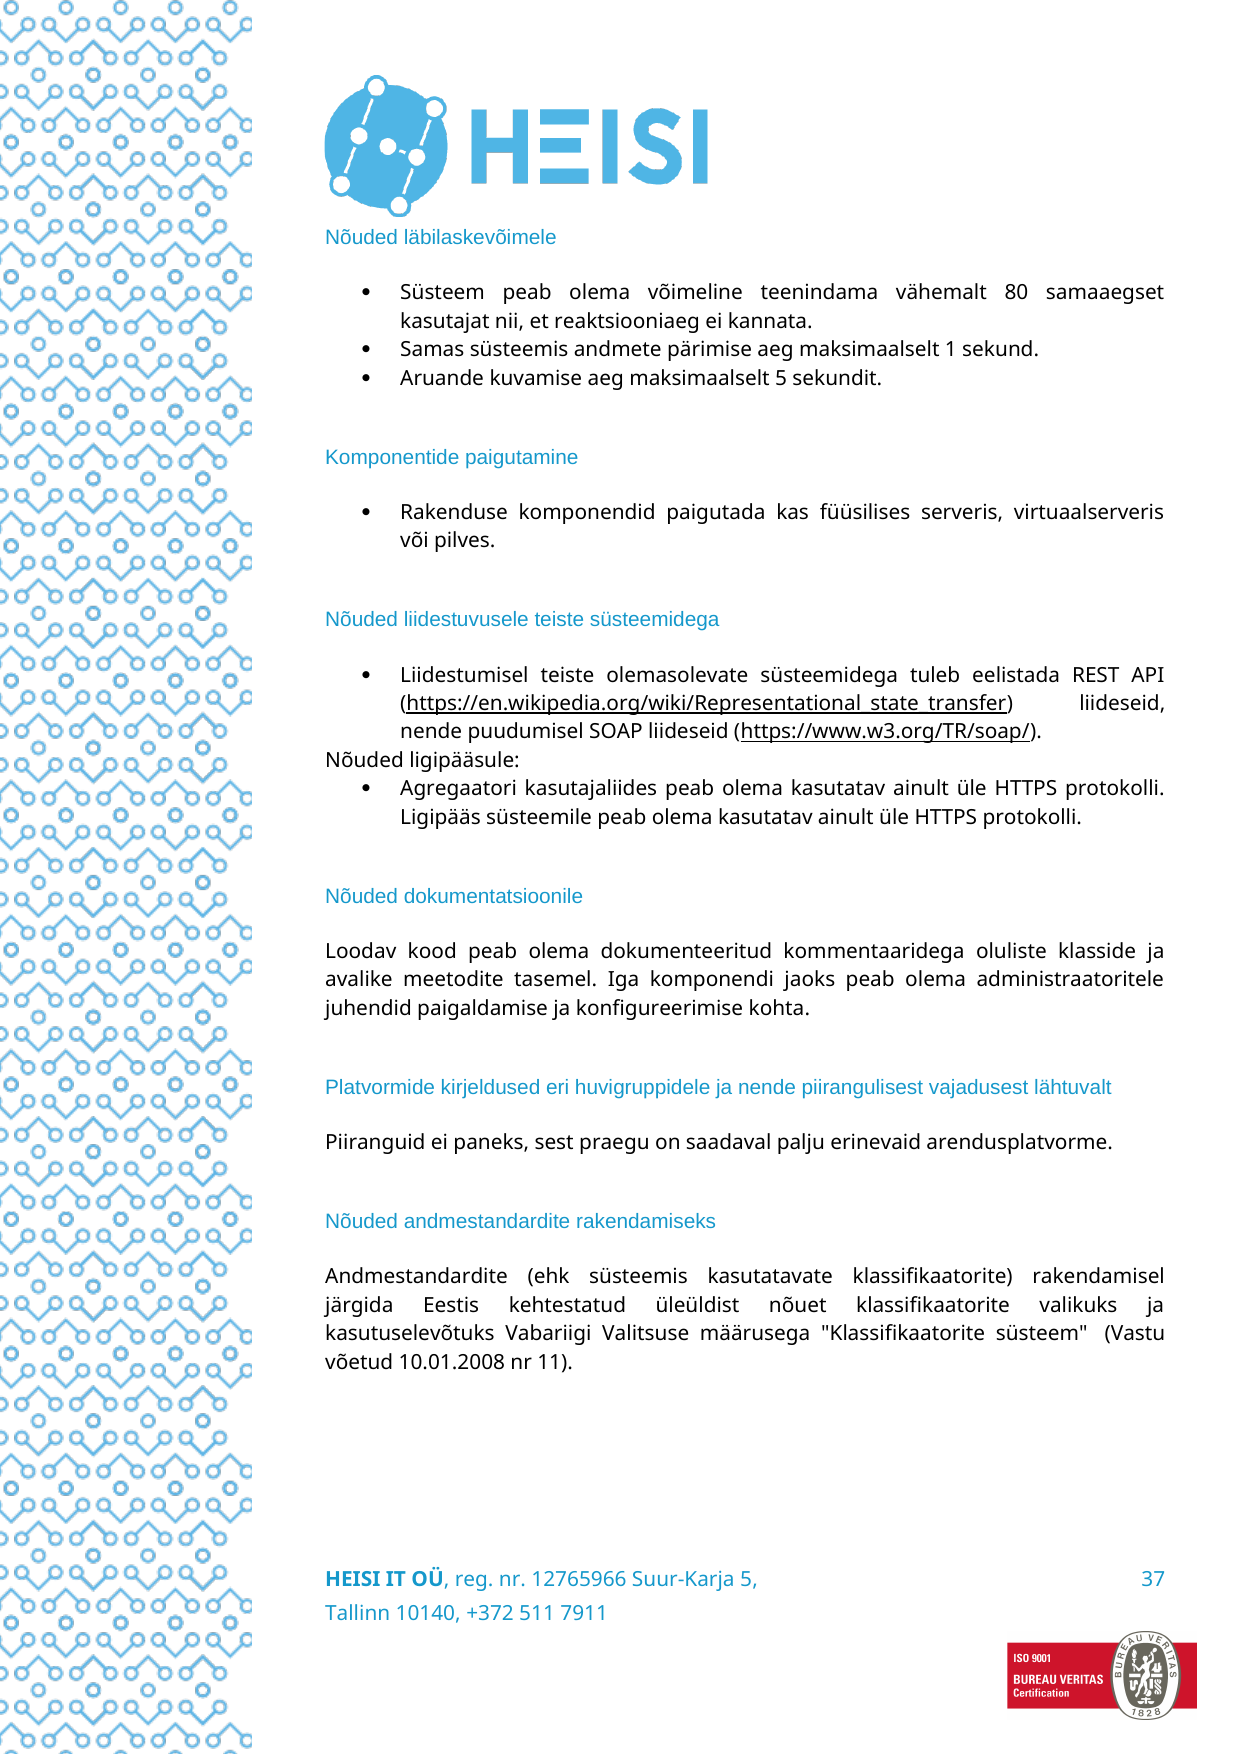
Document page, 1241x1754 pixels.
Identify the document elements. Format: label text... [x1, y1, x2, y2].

subtitle Nõuded andmestandardite rakendamiseks [325, 1209, 1165, 1233]
text Loodav kood peab olema dokumenteeritud kommentaaridega oluliste klasside ja avalike meetodite tasemel. Iga komponendi jaoks peab olema administraatoritele juhendid paigaldamise ja konfigureerimise kohta. [325, 936, 1165, 1021]
list Liidestumisel teiste olemasolevate süsteemidega tuleb eelistada REST API (https://en.wikipedia.org/wiki/Representational_state_transfer) liideseid, nende puudumisel SOAP liideseid (https://www.w3.org/TR/soap/). [362, 660, 1165, 745]
picture [1007, 1631, 1197, 1720]
text Piiranguid ei paneks, sest praegu on saadaval palju erinevaid arendusplatvorme. [325, 1127, 1165, 1156]
text Andmestandardite (ehk süsteemis kasutatavate klassifikaatorite) rakendamisel järgida Eestis kehtestatud üleüldist nõuet klassifikaatorite valikuks ja kasutuselevõtuks Vabariigi Valitsuse määrusega "Klassifikaatorite süsteem" (Vastu võetud 10.01.2008 nr 11). [325, 1262, 1165, 1375]
text Nõuded ligipääsule: [325, 745, 1165, 773]
list Rakenduse komponendid paigutada kas füüsilises serveris, virtuaalserveris või pilves. [362, 497, 1165, 554]
subtitle Nõuded dokumentatsioonile [325, 884, 1165, 908]
list Aruande kuvamise aeg maksimaalselt 5 sekundit. [362, 363, 1165, 391]
subtitle Komponentide paigutamine [325, 444, 1165, 468]
subtitle Nõuded läbilaskevõimele [325, 225, 1165, 249]
list Samas süsteemis andmete pärimise aeg maksimaalselt 1 sekund. [362, 334, 1165, 363]
subtitle Nõuded liidestuvusele teiste süsteemidega [325, 607, 1165, 631]
subtitle Platvormide kirjeldused eri huvigruppidele ja nende piirangulisest vajadusest lähtuvalt [325, 1075, 1165, 1099]
picture [324, 75, 708, 217]
list Süsteem peab olema võimeline teenindama vähemalt 80 samaaegset kasutajat nii, et reaktsiooniaeg ei kannata. [362, 277, 1165, 334]
list Agregaatori kasutajaliides peab olema kasutatav ainult üle HTTPS protokolli. Ligipääs süsteemile peab olema kasutatav ainult üle HTTPS protokolli. [362, 773, 1165, 830]
